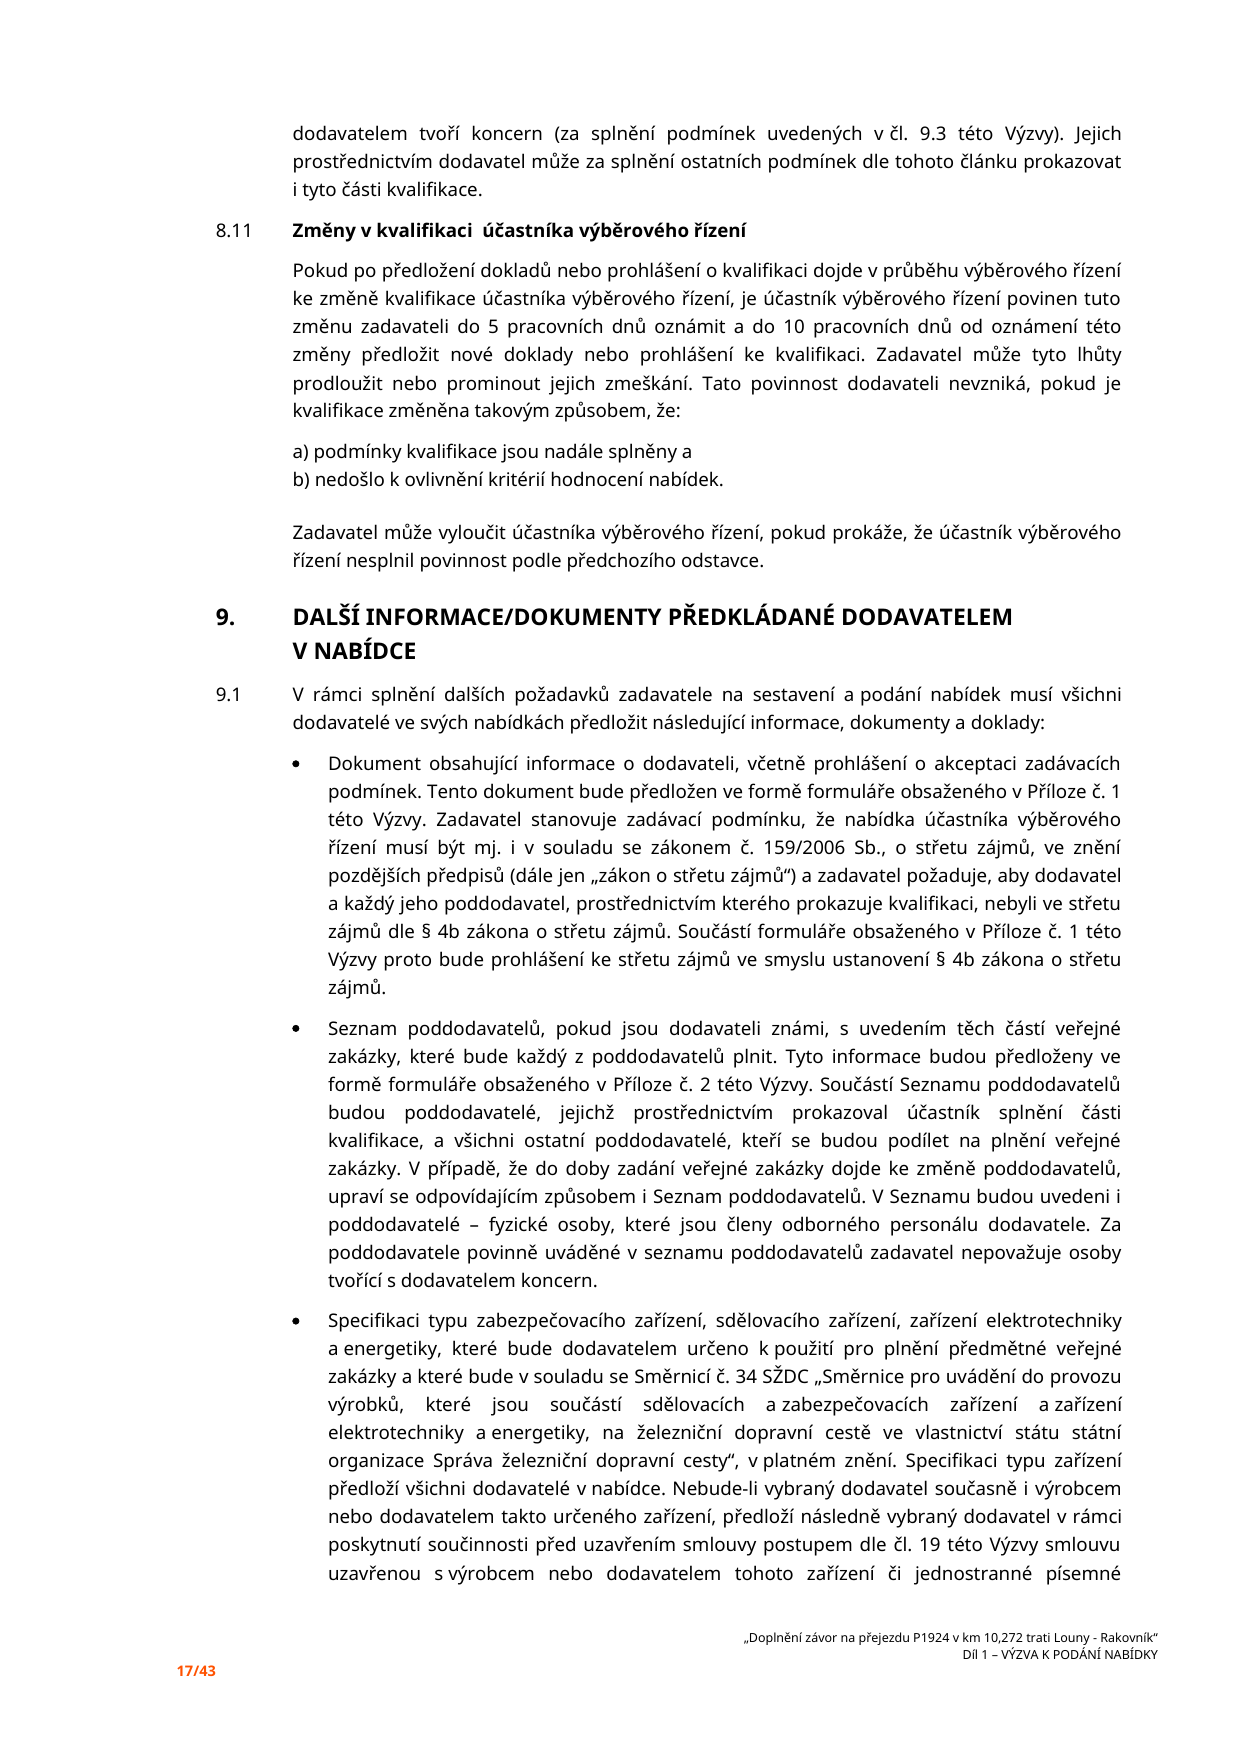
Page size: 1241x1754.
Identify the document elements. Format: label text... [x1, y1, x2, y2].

text Změny v kvalifikaci účastníka výběrového řízení [216, 217, 1122, 243]
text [292, 121, 1122, 202]
text Seznam poddodavatelů, pokud jsou dodavateli známi, s uvedením těch částí veřejné zakázky, které bude každý z poddodavatelů plnit. Tyto informace budou předloženy ve formě formuláře obsaženého v Příloze č. 2 této Výzvy. Součástí Seznamu poddodavatelů budou poddodavatelé, jejichž prostřednictvím prokazoval účastník splnění části kvalifikace, a všichni ostatní poddodavatelé, kteří se budou podílet na plnění veřejné zakázky. V případě, že do doby zadání veřejné zakázky dojde ke změně poddodavatelů, upraví se odpovídajícím způsobem i Seznam poddodavatelů. V Seznamu budou uvedeni i poddodavatelé – fyzické osoby, které jsou členy odborného personálu dodavatele. Za poddodavatele povinně uváděné v seznamu poddodavatelů zadavatel nepovažuje osoby tvořící s dodavatelem koncern. [292, 1015, 1122, 1293]
text Zadavatel může vyloučit účastníka výběrového řízení, pokud prokáže, že účastník výběrového řízení nesplnil povinnost podle předchozího odstavce. [292, 519, 1122, 573]
text b) nedošlo k ovlivnění kritérií hodnocení nabídek. [292, 466, 1122, 492]
text Dokument obsahující informace o dodavateli, včetně prohlášení o akceptaci zadávacích podmínek. Tento dokument bude předložen ve formě formuláře obsaženého v Příloze č. 1 této Výzvy. Zadavatel stanovuje zadávací podmínku, že nabídka účastníka výběrového řízení musí být mj. i v souladu se zákonem č. 159/2006 Sb., o střetu zájmů, ve znění pozdějších předpisů (dále jen „zákon o střetu zájmů“) a zadavatel požaduje, aby dodavatel a každý jeho poddodavatel, prostřednictvím kterého prokazuje kvalifikaci, nebyli ve střetu zájmů dle § 4b zákona o střetu zájmů. Součástí formuláře obsaženého v Příloze č. 1 této Výzvy proto bude prohlášení ke střetu zájmů ve smyslu ustanovení § 4b zákona o střetu zájmů. [292, 750, 1122, 1000]
text a) podmínky kvalifikace jsou nadále splněny a [292, 438, 1122, 464]
text Pokud po předložení dokladů nebo prohlášení o kvalifikaci dojde v průběhu výběrového řízení ke změně kvalifikace účastníka výběrového řízení, je účastník výběrového řízení povinen tuto změnu zadavateli do 5 pracovních dnů oznámit a do 10 pracovních dnů od oznámení této změny předložit nové doklady nebo prohlášení ke kvalifikaci. Zadavatel může tyto lhůty prodloužit nebo prominout jejich zmeškání. Tato povinnost dodavateli nevzniká, pokud je kvalifikace změněna takovým způsobem, že: [292, 258, 1122, 423]
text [292, 1308, 1122, 1585]
text V rámci splnění dalších požadavků zadavatele na sestavení a podání nabídek musí všichni dodavatelé ve svých nabídkách předložit následující informace, dokumenty a doklady: [216, 682, 1122, 735]
text DALŠÍ INFORMACE/DOKUMENTY PŘEDKLÁDANÉ DODAVATELEM V NABÍDCE [216, 600, 1122, 666]
